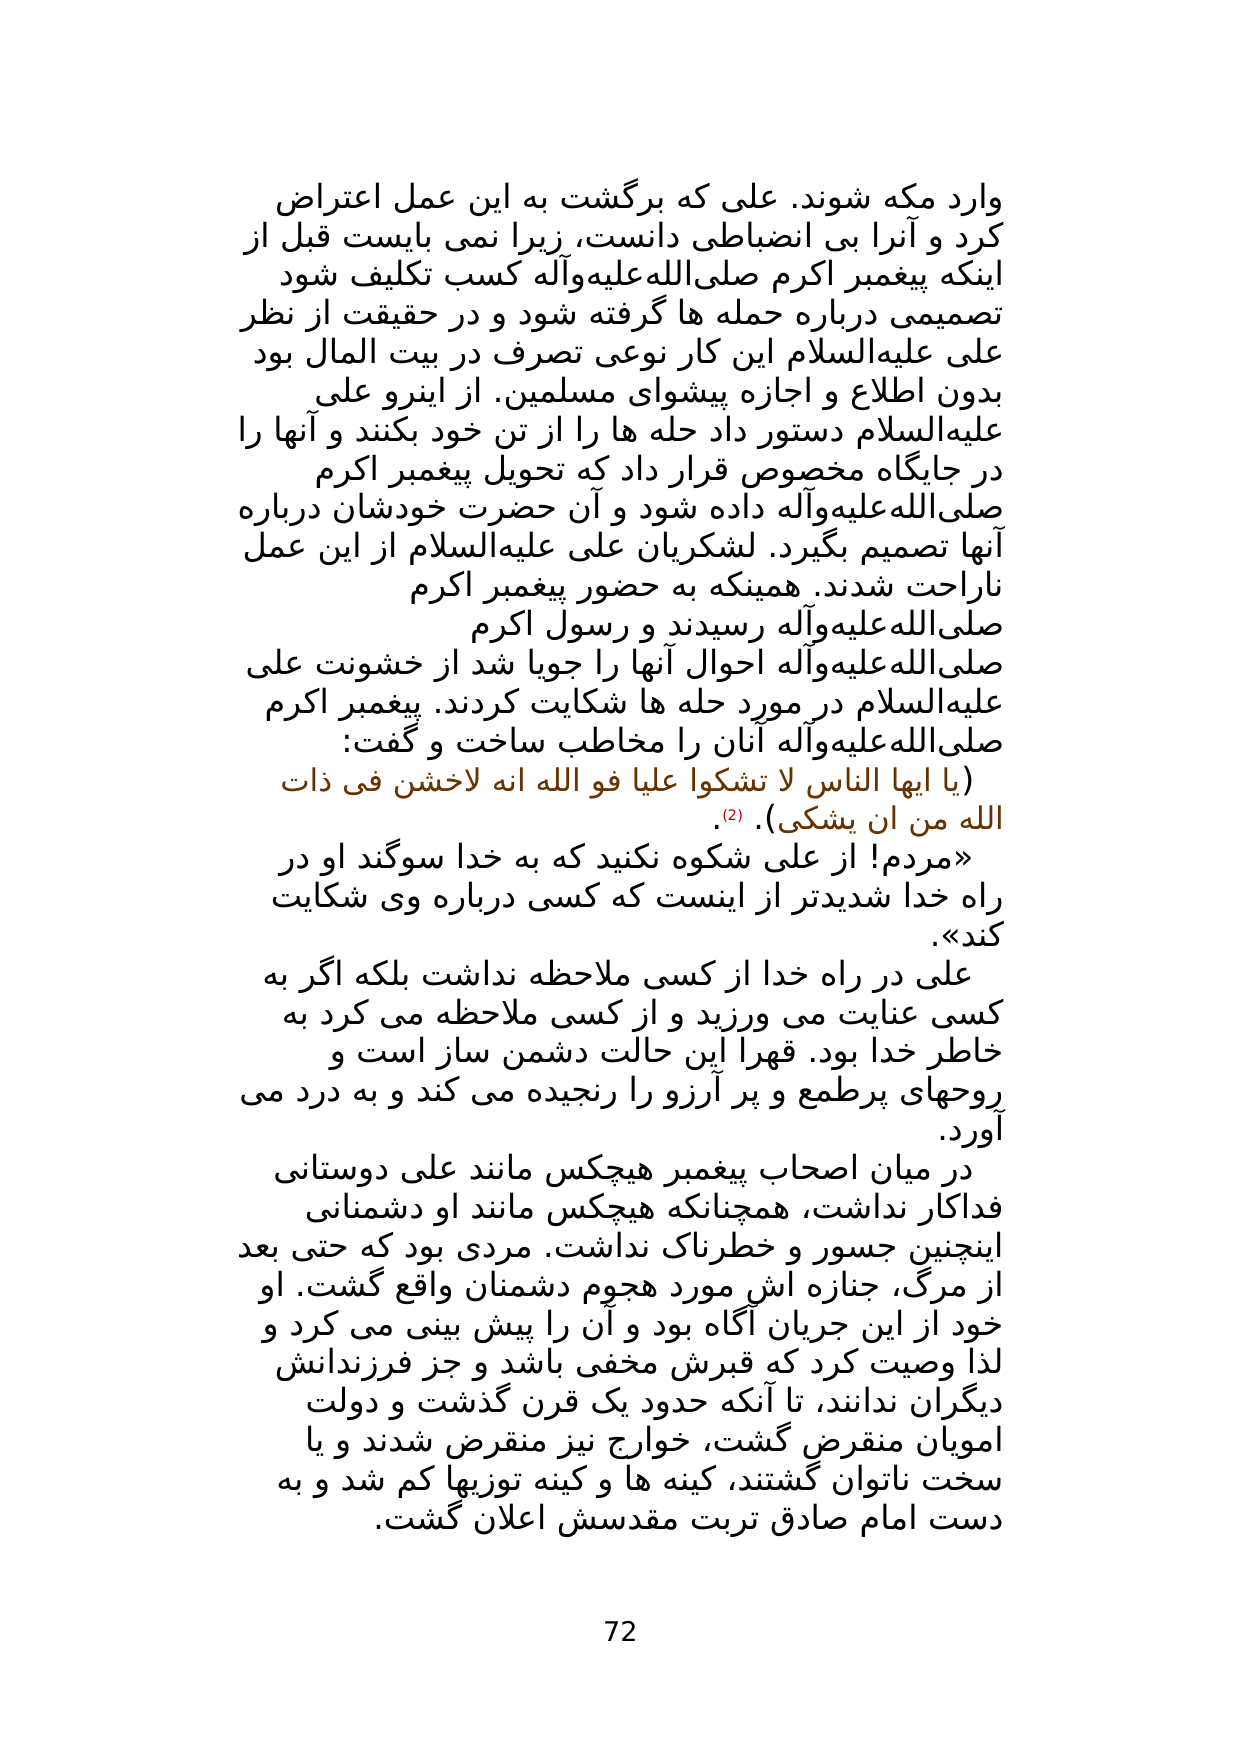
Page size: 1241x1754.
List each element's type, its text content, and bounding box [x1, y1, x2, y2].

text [236, 177, 1004, 760]
text «مردم! از علی شکوه نکنید که به خدا سوگند او در راه خدا شدیدتر از اینست که کسی درباره وی شکایت کند». [236, 838, 1004, 954]
text (یا ایها الناس لا تشکوا علیا فو الله انه لاخشن فی ذات الله من ان یشکی). (2). [236, 760, 1004, 838]
text علی در راه خدا از کسی ملاحظه نداشت بلکه اگر به کسی عنایت می ورزید و از کسی ملاحظه می کرد به خاطر خدا بود. قهرا این حالت دشمن ساز است و روحهای پرطمع و پر آرزو را رنجیده می کند و به درد می آورد. [236, 954, 1004, 1148]
text در میان اصحاب پیغمبر هیچکس مانند علی دوستانی فداکار نداشت، همچنانکه هیچکس مانند او دشمنانی اینچنین جسور و خطرناک نداشت. مردی بود که حتی بعد از مرگ، جنازه اش مورد هجوم دشمنان واقع گشت. او خود از این جریان آگاه بود و آن را پیش بینی می کرد و لذا وصیت کرد که قبرش مخفی باشد و جز فرزندانش دیگران ندانند، تا آنکه حدود یک قرن گذشت و دولت امویان منقرض گشت، خوارج نیز منقرض شدند و یا سخت ناتوان گشتند، کینه ها و کینه توزیها کم شد و به دست امام صادق تربت مقدسش اعلان گشت. [236, 1148, 1004, 1537]
